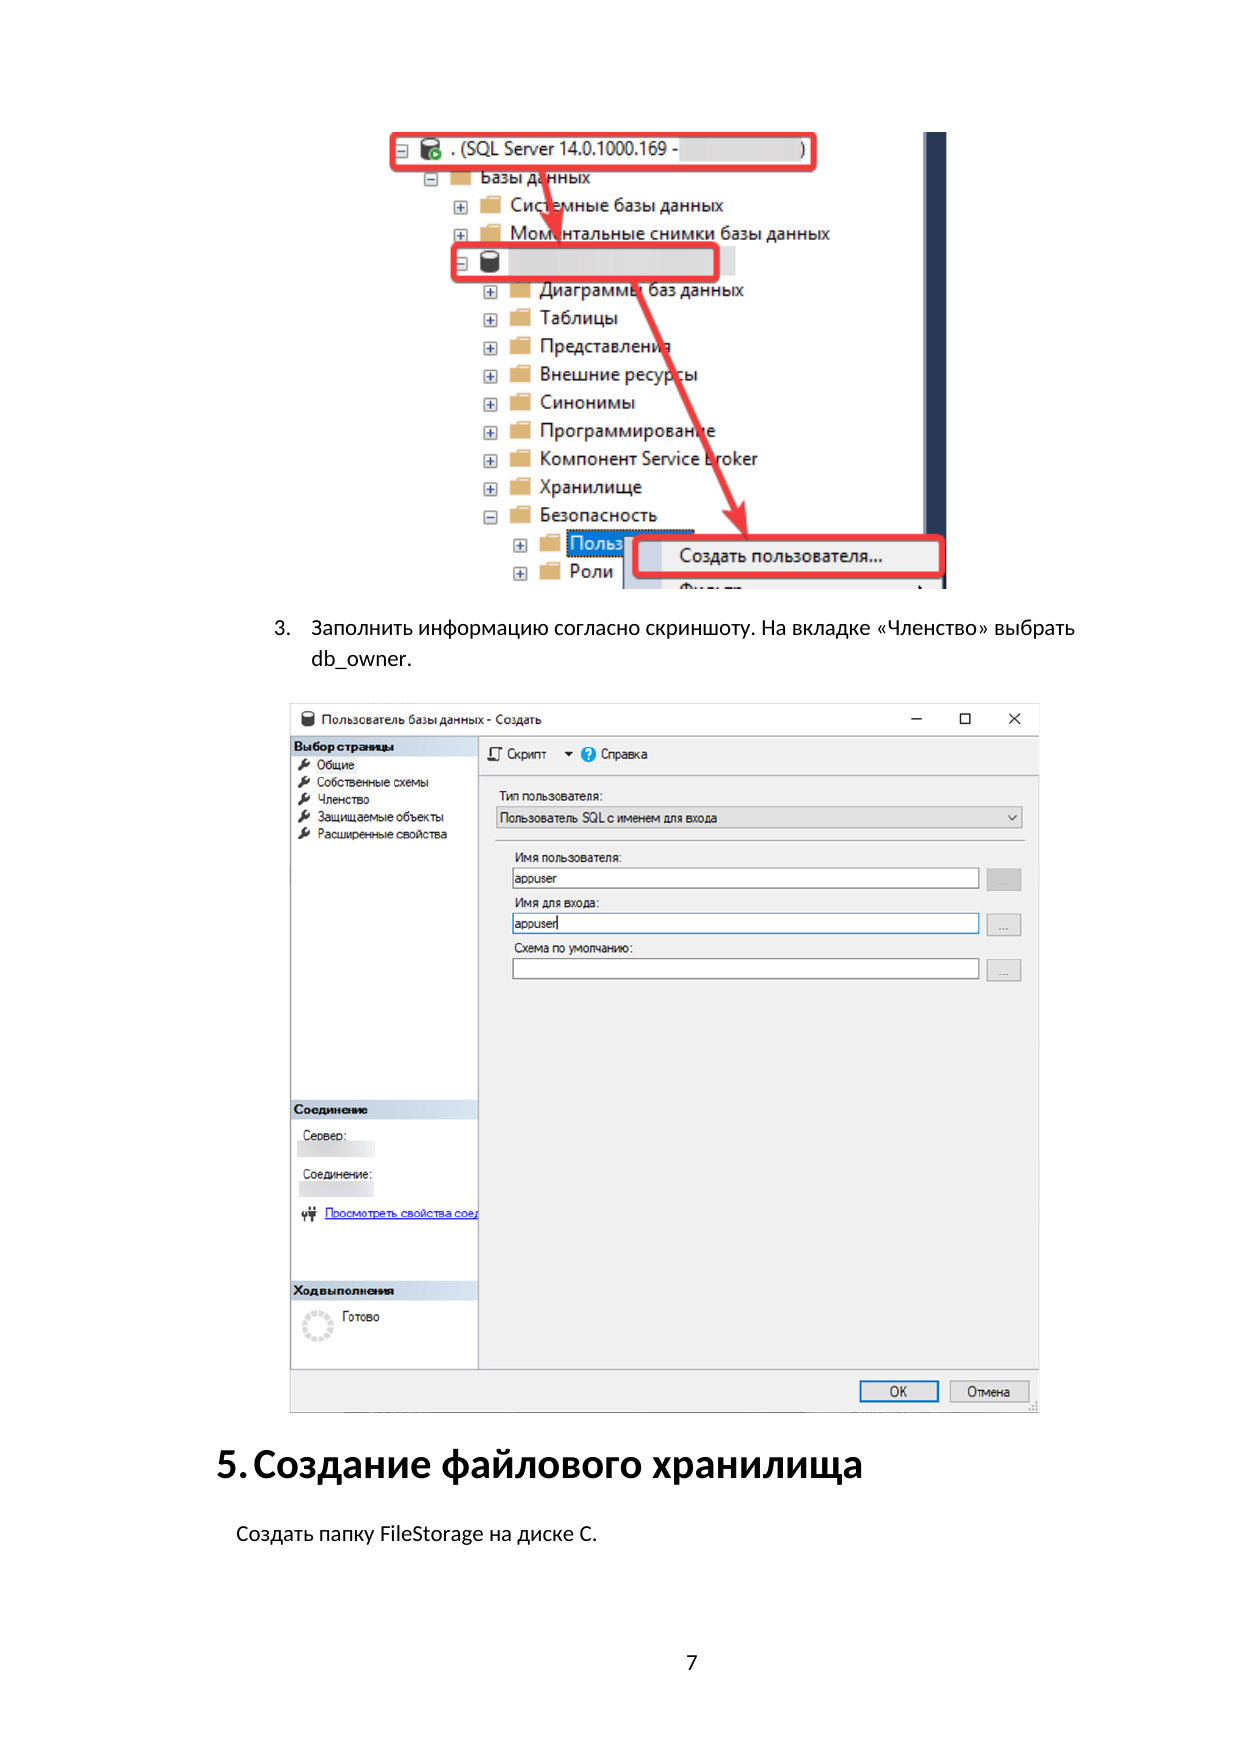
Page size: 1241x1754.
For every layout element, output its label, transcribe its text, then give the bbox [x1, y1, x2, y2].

list Заполнить информацию согласно скриншоту. На вкладке «Членство» выбрать db_owner. [274, 613, 1152, 672]
text Создать папку FileStorage на диске C. [177, 1519, 1152, 1547]
subtitle Создание файлового хранилища [216, 1437, 1152, 1489]
picture [289, 703, 1040, 1413]
picture [382, 132, 947, 589]
